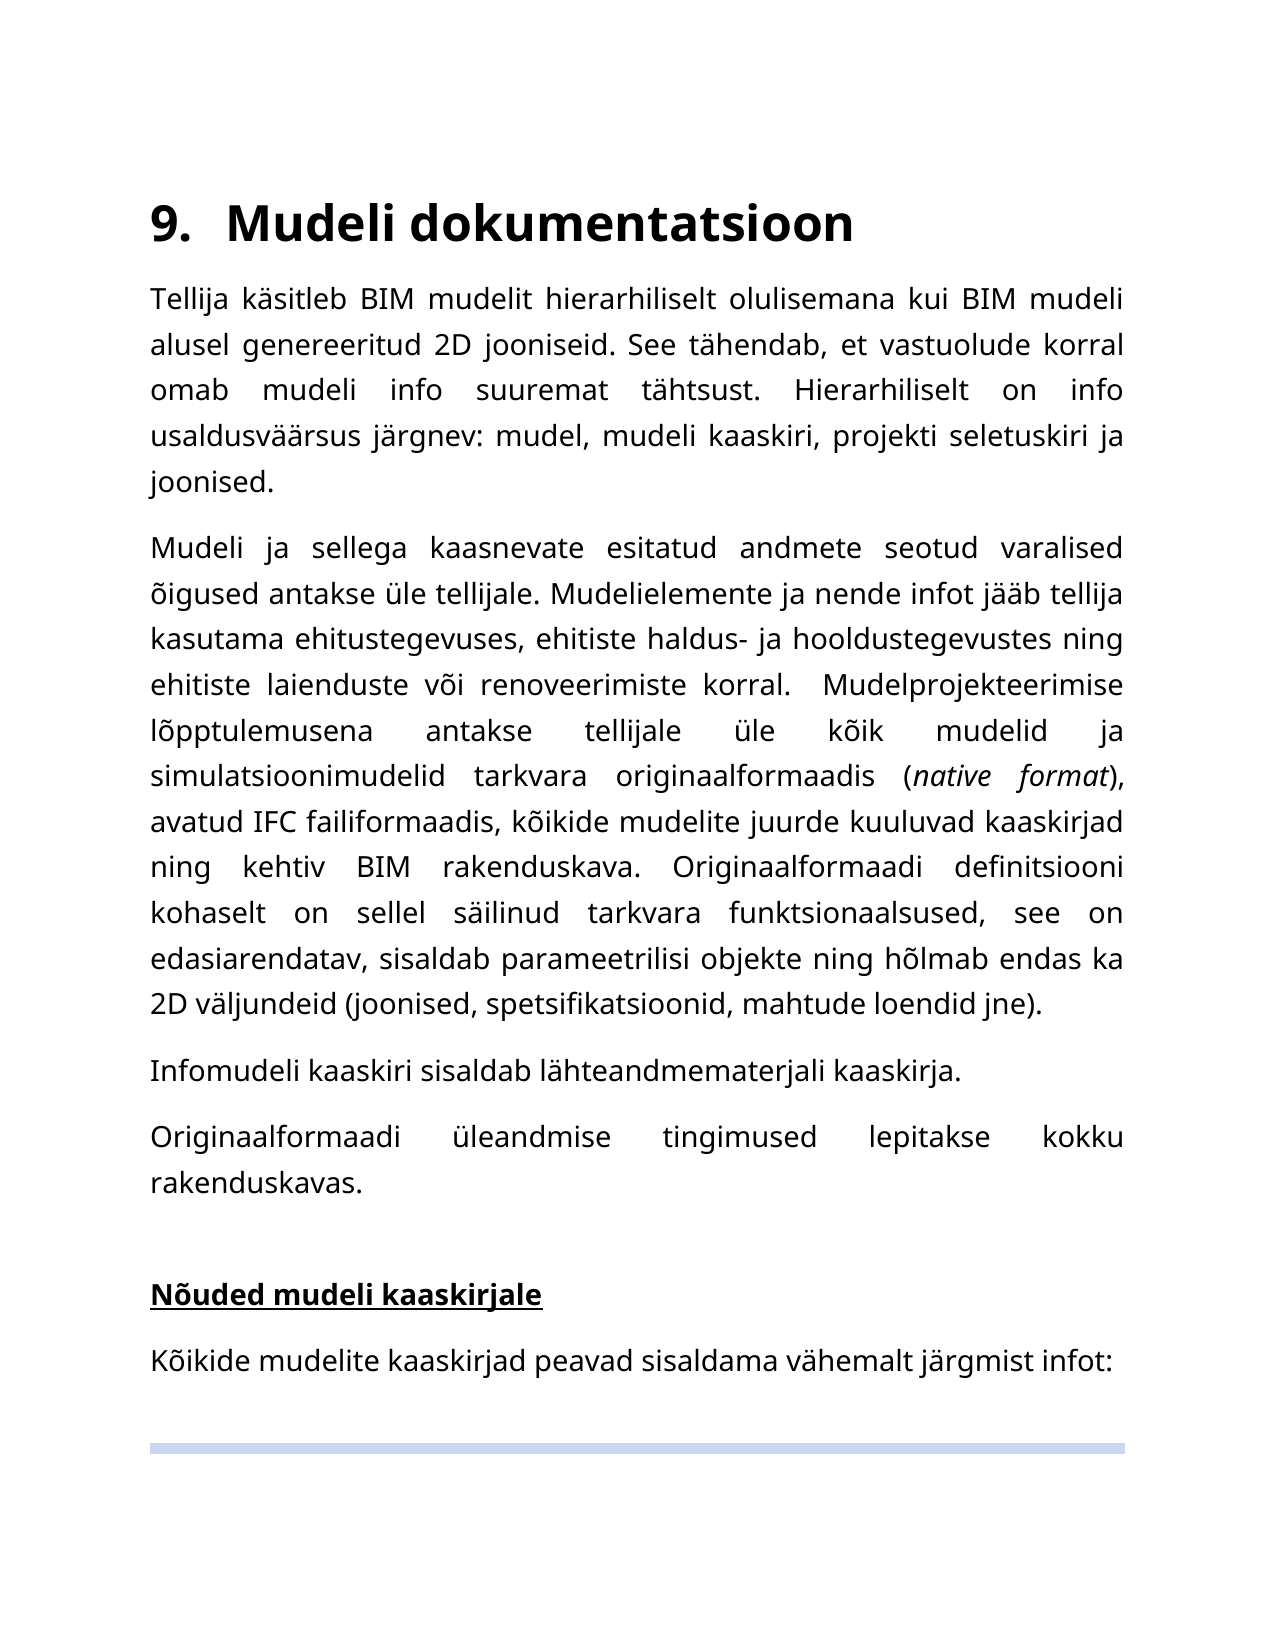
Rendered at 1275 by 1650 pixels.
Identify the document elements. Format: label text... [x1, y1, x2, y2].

subtitle Mudeli dokumentatsioon [150, 187, 1125, 256]
text Infomudeli kaaskiri sisaldab lähteandmematerjali kaaskirja. [150, 1050, 1125, 1090]
text Originaalformaadi üleandmise tingimused lepitakse kokku rakenduskavas. [150, 1116, 1125, 1202]
text Tellija käsitleb BIM mudelit hierarhiliselt olulisemana kui BIM mudeli alusel genereeritud 2D jooniseid. See tähendab, et vastuolude korral omab mudeli info suuremat tähtsust. Hierarhiliselt on info usaldusväärsus järgnev: mudel, mudeli kaaskiri, projekti seletuskiri ja joonised. [150, 278, 1125, 501]
text Nõuded mudeli kaaskirjale [150, 1228, 1125, 1314]
text Mudeli ja sellega kaasnevate esitatud andmete seotud varalised õigused antakse üle tellijale. Mudelielemente ja nende infot jääb tellija kasutama ehitustegevuses, ehitiste haldus- ja hooldustegevustes ning ehitiste laienduste või renoveerimiste korral. Mudelprojekteerimise lõpptulemusena antakse tellijale üle kõik mudelid ja simulatsioonimudelid tarkvara originaalformaadis (native format), avatud IFC failiformaadis, kõikide mudelite juurde kuuluvad kaaskirjad ning kehtiv BIM rakenduskava. Originaalformaadi definitsiooni kohaselt on sellel säilinud tarkvara funktsionaalsused, see on edasiarendatav, sisaldab parameetrilisi objekte ning hõlmab endas ka 2D väljundeid (joonised, spetsifikatsioonid, mahtude loendid jne). [150, 527, 1125, 1023]
text Kõikide mudelite kaaskirjad peavad sisaldama vähemalt järgmist infot: [150, 1341, 1125, 1380]
picture [150, 1443, 1125, 1454]
